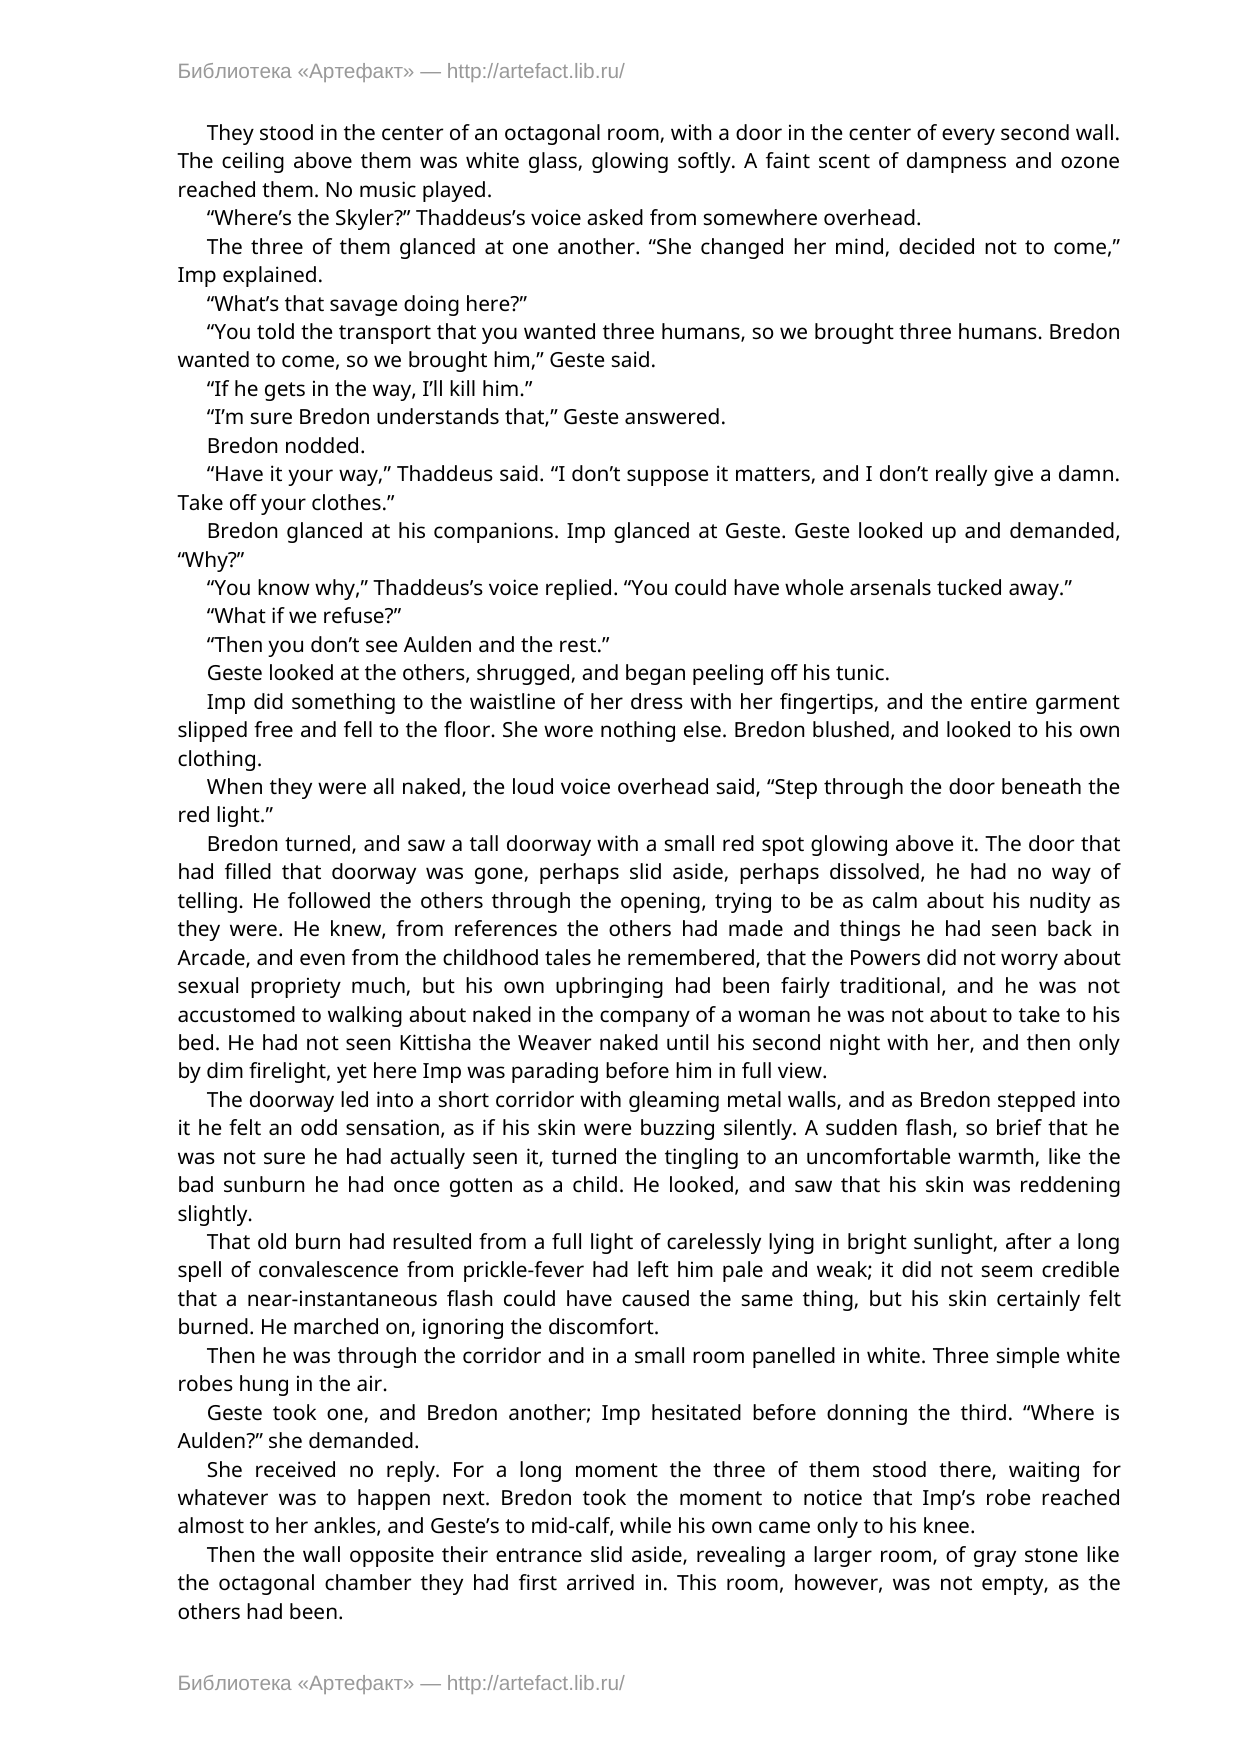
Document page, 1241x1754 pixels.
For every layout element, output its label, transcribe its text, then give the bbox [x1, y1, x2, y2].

text Geste looked at the others, shrugged, and began peeling off his tunic. [177, 658, 1122, 687]
text “What’s that savage doing here?” [177, 289, 1122, 317]
text She received no reply. For a long moment the three of them stood there, waiting for whatever was to happen next. Bredon took the moment to notice that Imp’s robe reached almost to her ankles, and Geste’s to mid-calf, while his own came only to his knee. [177, 1455, 1122, 1540]
text “I’m sure Bredon understands that,” Geste answered. [177, 402, 1122, 431]
text “Where’s the Skyler?” Thaddeus’s voice asked from somewhere overhead. [177, 203, 1122, 232]
text Bredon glanced at his companions. Imp glanced at Geste. Geste looked up and demanded, “Why?” [177, 516, 1122, 573]
text Geste took one, and Bredon another; Imp hesitated before donning the third. “Where is Aulden?” she demanded. [177, 1398, 1122, 1455]
text Then he was through the corridor and in a small room panelled in white. Three simple white robes hung in the air. [177, 1341, 1122, 1398]
text Then the wall opposite their entrance slid aside, revealing a larger room, of gray stone like the octagonal chamber they had first arrived in. This room, however, was not empty, as the others had been. [177, 1540, 1122, 1625]
text Imp did something to the waistline of her dress with her fingertips, and the entire garment slipped free and fell to the floor. She wore nothing else. Bredon blushed, and looked to his own clothing. [177, 687, 1122, 772]
text They stood in the center of an octagonal room, with a door in the center of every second wall. The ceiling above them was white glass, glowing softly. A faint scent of dampness and ozone reached them. No music played. [177, 118, 1122, 203]
text The three of them glanced at one another. “She changed her mind, decided not to come,” Imp explained. [177, 232, 1122, 289]
text “You told the transport that you wanted three humans, so we brought three humans. Bredon wanted to come, so we brought him,” Geste said. [177, 317, 1122, 374]
text The doorway led into a short corridor with gleaming metal walls, and as Bredon stepped into it he felt an odd sensation, as if his skin were buzzing silently. A sudden flash, so brief that he was not sure he had actually seen it, turned the tingling to an uncomfortable warmth, like the bad sunburn he had once gotten as a child. He looked, and saw that his skin was reddening slightly. [177, 1085, 1122, 1227]
text Bredon turned, and saw a tall doorway with a small red spot glowing above it. The door that had filled that doorway was gone, perhaps slid aside, perhaps dissolved, he had no way of telling. He followed the others through the opening, trying to be as calm about his nudity as they were. He knew, from references the others had made and things he had seen back in Arcade, and even from the childhood tales he remembered, that the Powers did not worry about sexual propriety much, but his own upbringing had been fairly traditional, and he was not accustomed to walking about naked in the company of a woman he was not about to take to his bed. He had not seen Kittisha the Weaver naked until his second night with her, and then only by dim firelight, yet here Imp was parading before him in full view. [177, 829, 1122, 1085]
text “Then you don’t see Aulden and the rest.” [177, 630, 1122, 658]
text “What if we refuse?” [177, 602, 1122, 630]
text “If he gets in the way, I’ll kill him.” [177, 374, 1122, 402]
text “Have it your way,” Thaddeus said. “I don’t suppose it matters, and I don’t really give a damn. Take off your clothes.” [177, 459, 1122, 516]
text That old burn had resulted from a full light of carelessly lying in bright sunlight, after a long spell of convalescence from prickle-fever had left him pale and weak; it did not seem credible that a near-instantaneous flash could have caused the same thing, but his skin certainly felt burned. He marched on, ignoring the discomfort. [177, 1227, 1122, 1341]
text Bredon nodded. [177, 431, 1122, 459]
text When they were all naked, the loud voice overhead said, “Step through the door beneath the red light.” [177, 772, 1122, 829]
text “You know why,” Thaddeus’s voice replied. “You could have whole arsenals tucked away.” [177, 573, 1122, 602]
